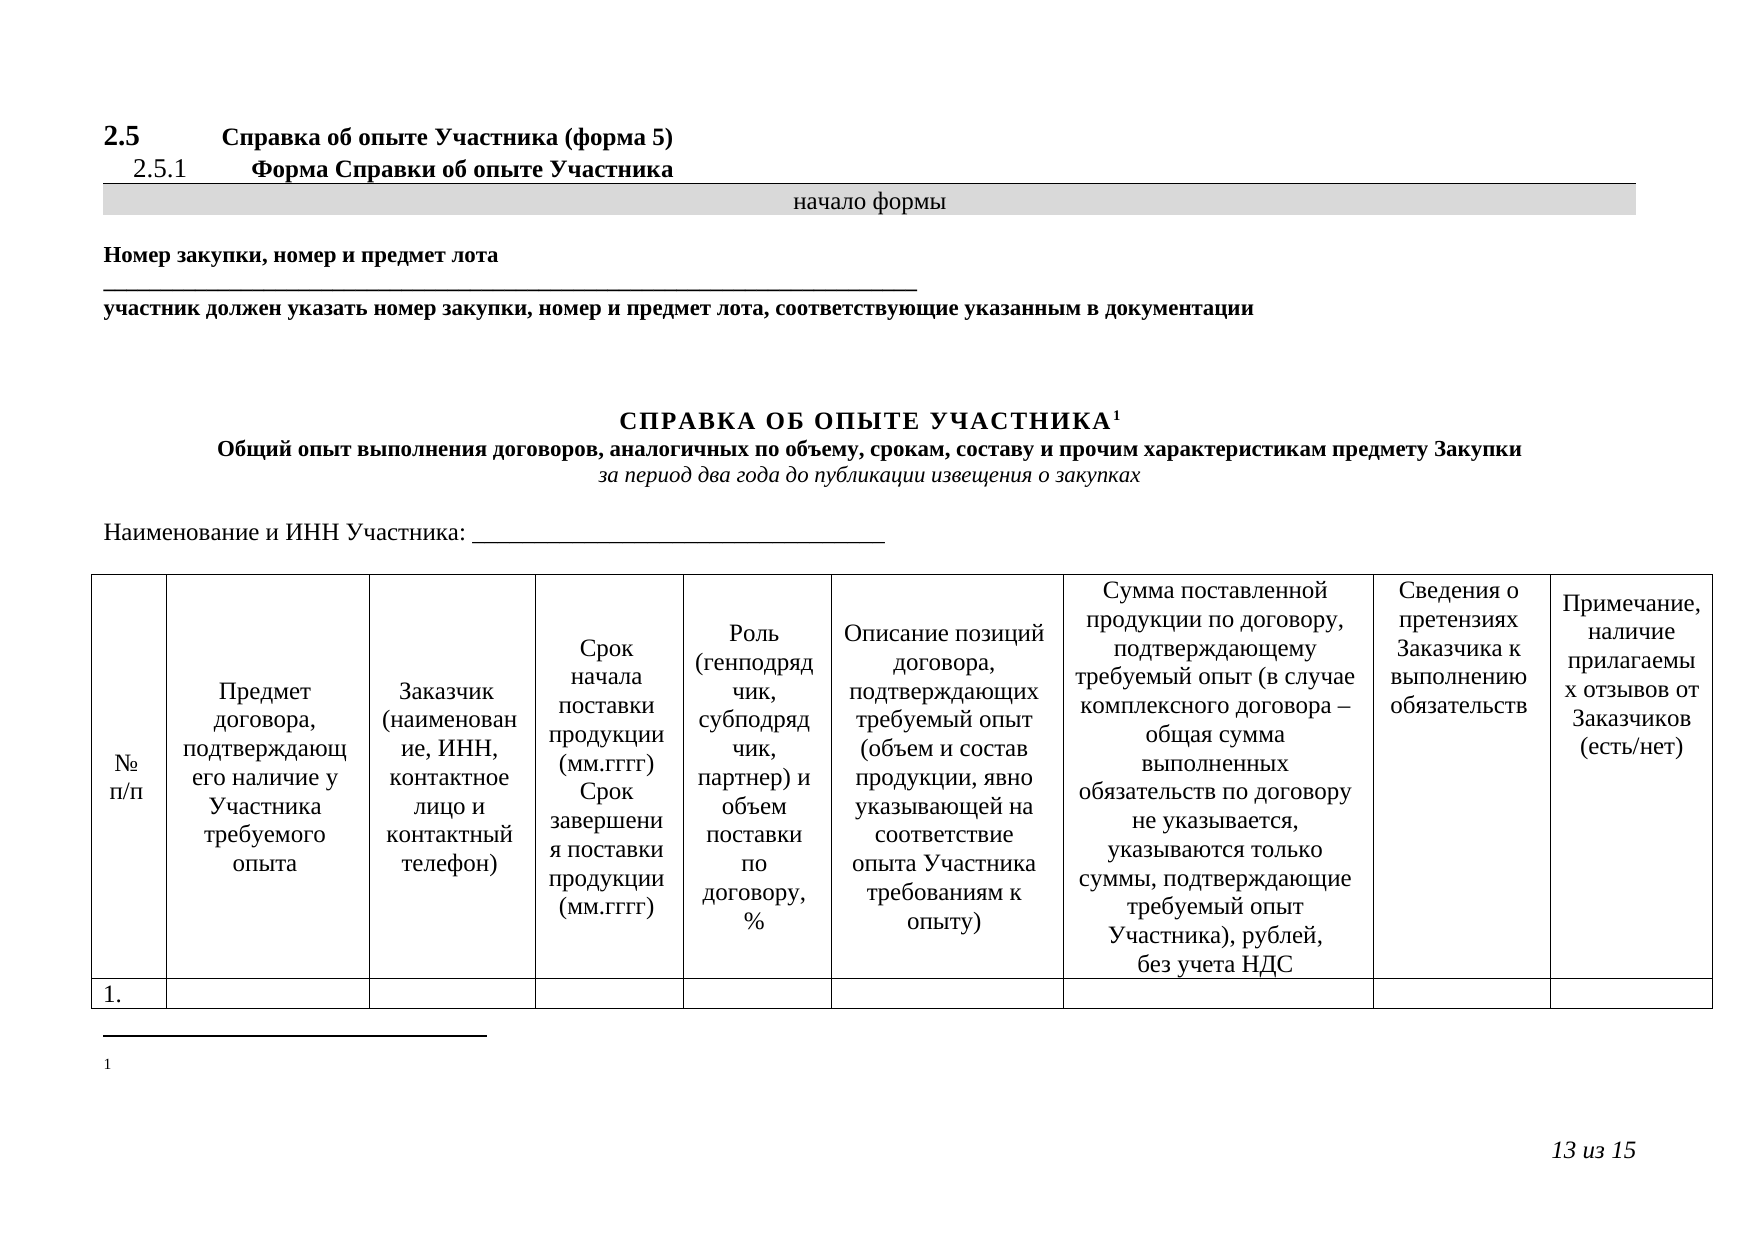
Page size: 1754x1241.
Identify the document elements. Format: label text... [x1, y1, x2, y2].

text Справка об опыте Участника [103, 406, 1636, 435]
text за период два года до публикации извещения о закупках [103, 461, 1636, 488]
table_header № п/п [92, 575, 166, 978]
table_cell [1064, 979, 1373, 1007]
table_cell [536, 979, 683, 1007]
table_cell [370, 979, 535, 1007]
text начало формы [103, 184, 1636, 215]
text участник должен указать номер закупки, номер и предмет лота, соответствующие указанным в документации [103, 294, 1636, 320]
subtitle Справка об опыте Участника (форма 5) [103, 118, 1639, 152]
table_header Заказчик (наименование, ИНН, контактное лицо и контактный телефон) [370, 575, 535, 978]
table_header Сведения о претензиях Заказчика к выполнению обязательств [1374, 575, 1550, 978]
text Общий опыт выполнения договоров, аналогичных по объему, срокам, составу и прочим характеристикам предмету Закупки [103, 435, 1636, 461]
table_cell [92, 979, 166, 1007]
table_header Предмет договора, подтверждающего наличие у Участника требуемого опыта [167, 575, 369, 978]
table_header Описание позиций договора, подтверждающих требуемый опыт (объем и состав продукции, явно указывающей на соответствие опыта Участника требованиям к опыту) [832, 575, 1063, 978]
text Форма Справки об опыте Участника [133, 152, 1636, 183]
text _______________________________________________________________________ [103, 267, 1636, 294]
table_cell [1551, 979, 1712, 1007]
table_cell [1374, 979, 1550, 1007]
text Номер закупки, номер и предмет лота [103, 241, 1636, 267]
table_cell [684, 979, 831, 1007]
table_header Примечание, наличие прилагаемых отзывов от Заказчиков (есть/нет) [1551, 575, 1712, 978]
table_header Сумма поставленной продукции по договору, подтверждающему требуемый опыт (в случае комплексного договора – общая сумма выполненных обязательств по договору не указывается, указываются только суммы, подтверждающие требуемый опыт Участника), рублей, без учета НДС [1064, 575, 1373, 978]
table_cell [832, 979, 1063, 1007]
text Наименование и ИНН Участника: _________________________________ [103, 517, 1636, 545]
table_cell [167, 979, 369, 1007]
table_header Роль (генподрядчик, субподрядчик, партнер) и объем поставки по договору, % [684, 575, 831, 978]
table_header Срок начала поставки продукции (мм.гггг) Срок завершения поставки продукции (мм.гггг) [536, 575, 683, 978]
